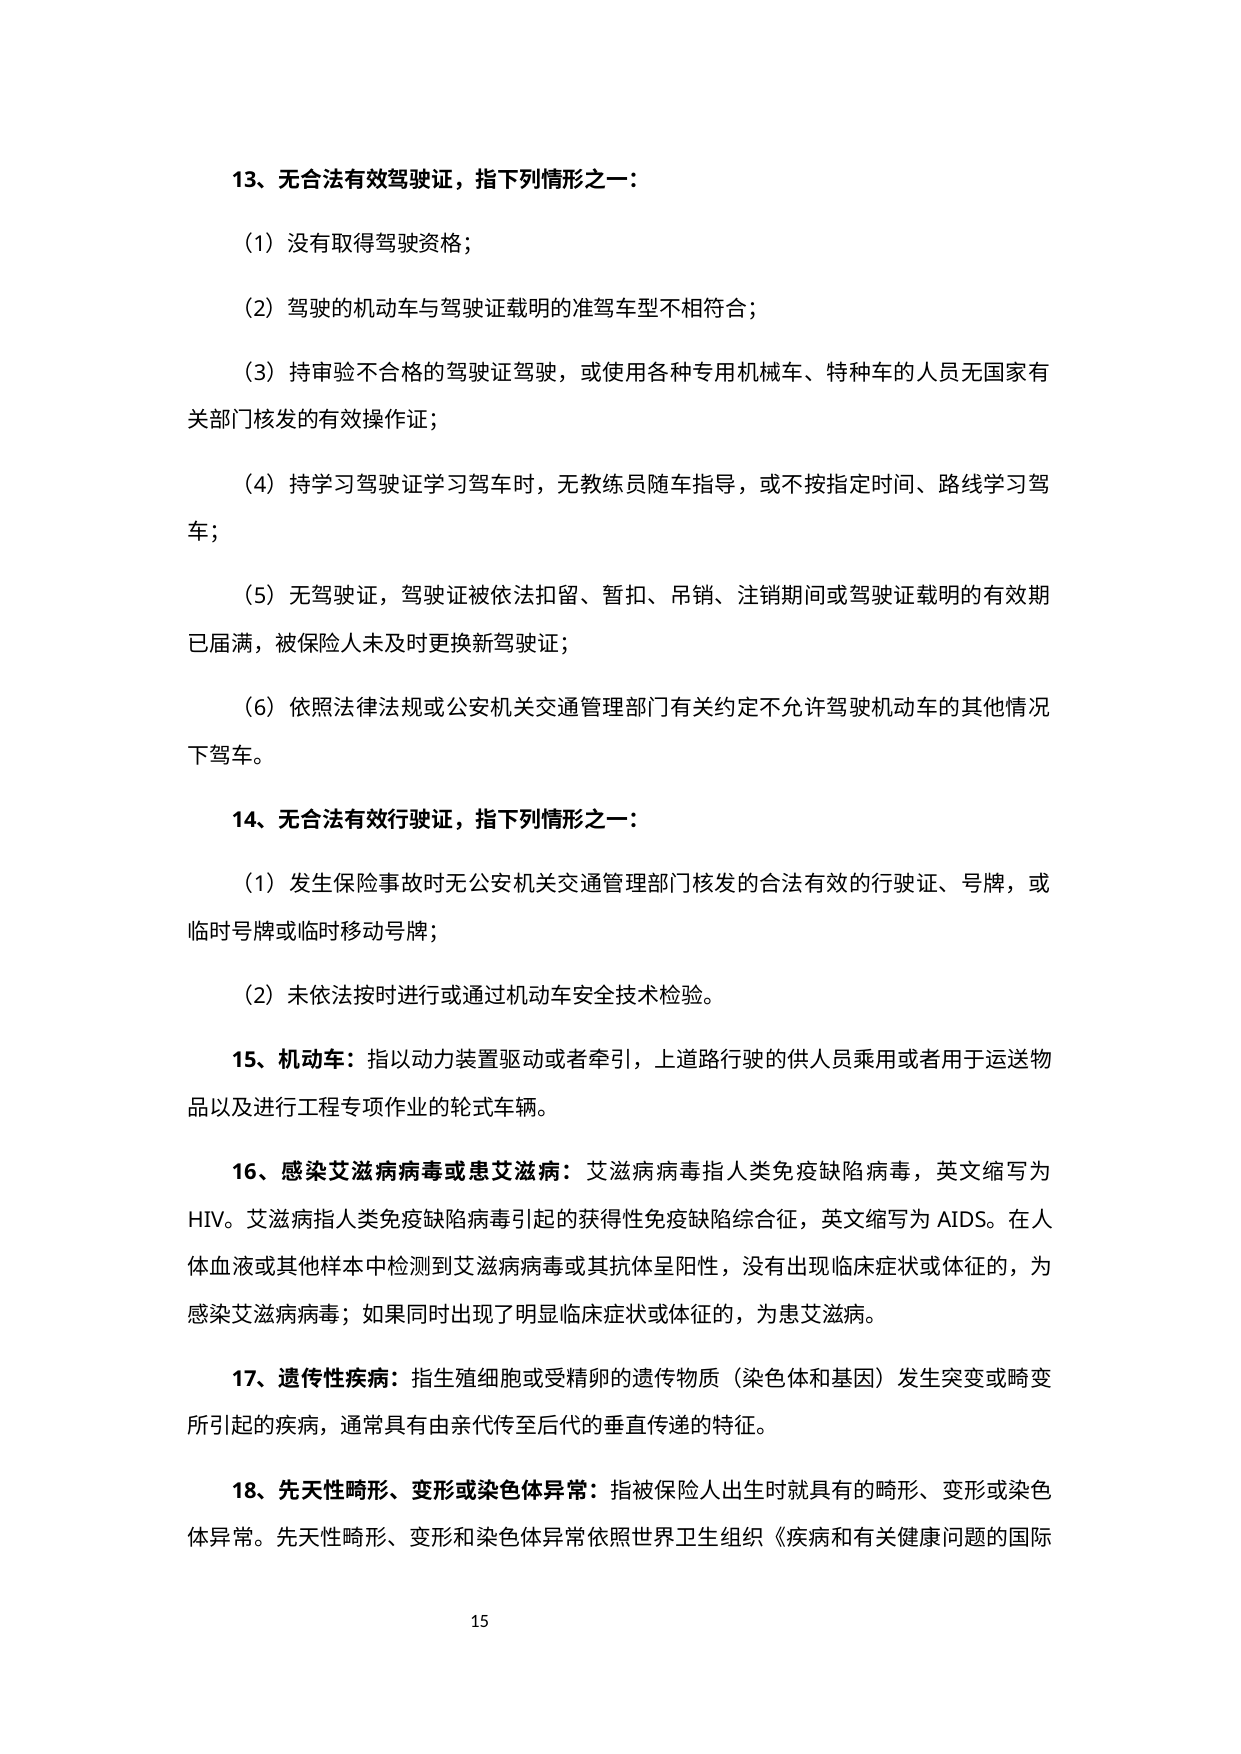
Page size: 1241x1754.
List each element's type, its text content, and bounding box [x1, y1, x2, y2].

text 15、机动车：指以动力装置驱动或者牵引，上道路行驶的供人员乘用或者用于运送物品以及进行工程专项作业的轮式车辆。 [187, 1042, 1053, 1121]
text 13、无合法有效驾驶证，指下列情形之一： [187, 162, 1053, 194]
text （3）持审验不合格的驾驶证驾驶，或使用各种专用机械车、特种车的人员无国家有关部门核发的有效操作证； [187, 355, 1053, 434]
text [187, 1473, 1053, 1552]
text （4）持学习驾驶证学习驾车时，无教练员随车指导，或不按指定时间、路线学习驾车； [187, 467, 1053, 546]
text （1）没有取得驾驶资格； [187, 226, 1053, 258]
text 17、遗传性疾病：指生殖细胞或受精卵的遗传物质（染色体和基因）发生突变或畸变所引起的疾病，通常具有由亲代传至后代的垂直传递的特征。 [187, 1361, 1053, 1440]
text 14、无合法有效行驶证，指下列情形之一： [187, 802, 1053, 834]
text 16、感染艾滋病病毒或患艾滋病：艾滋病病毒指人类免疫缺陷病毒，英文缩写为HIV。艾滋病指人类免疫缺陷病毒引起的获得性免疫缺陷综合征，英文缩写为AIDS。在人体血液或其他样本中检测到艾滋病病毒或其抗体呈阳性，没有出现临床症状或体征的，为感染艾滋病病毒；如果同时出现了明显临床症状或体征的，为患艾滋病。 [187, 1154, 1053, 1328]
text （2）驾驶的机动车与驾驶证载明的准驾车型不相符合； [187, 291, 1053, 322]
text （6）依照法律法规或公安机关交通管理部门有关约定不允许驾驶机动车的其他情况下驾车。 [187, 690, 1053, 769]
text （1）发生保险事故时无公安机关交通管理部门核发的合法有效的行驶证、号牌，或临时号牌或临时移动号牌； [187, 866, 1053, 945]
text （2）未依法按时进行或通过机动车安全技术检验。 [187, 978, 1053, 1010]
text （5）无驾驶证，驾驶证被依法扣留、暂扣、吊销、注销期间或驾驶证载明的有效期已届满，被保险人未及时更换新驾驶证； [187, 578, 1053, 658]
